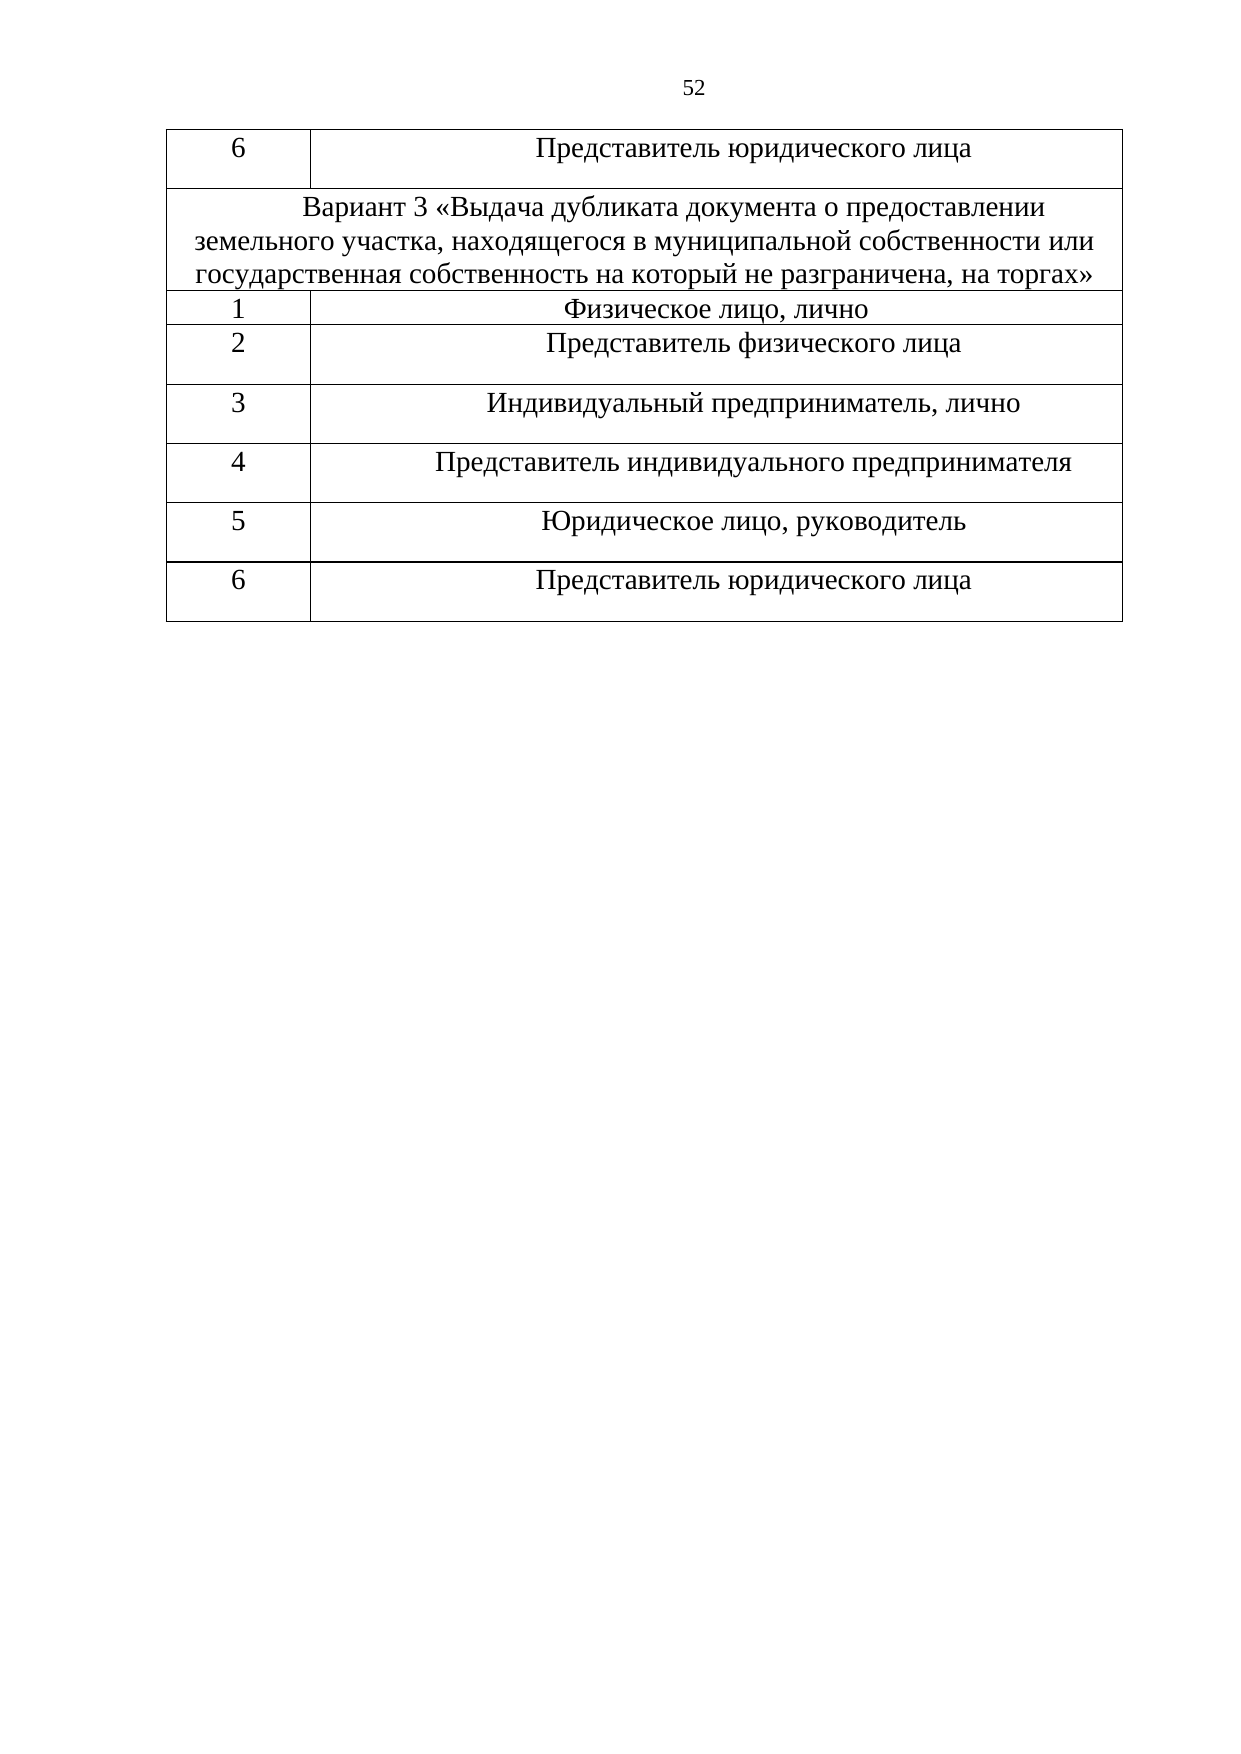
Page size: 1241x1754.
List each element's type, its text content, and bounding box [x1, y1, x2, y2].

table_cell Представитель юридического лица [311, 130, 1122, 188]
table_cell 4 [167, 444, 310, 502]
table_cell Индивидуальный предприниматель, лично [311, 385, 1122, 443]
table_cell Физическое лицо, лично [311, 291, 1122, 324]
table_cell 6 [167, 563, 310, 621]
table_cell Представитель физического лица [311, 325, 1122, 384]
table_cell 1 [167, 291, 310, 324]
table_cell 3 [167, 385, 310, 443]
table_cell Представитель юридического лица [311, 563, 1122, 621]
table_cell Вариант 3 «Выдача дубликата документа о предоставлении земельного участка, находящегося в муниципальной собственности или государственная собственность на который не разграничена, на торгах» [167, 189, 1122, 290]
table_cell 6 [167, 130, 310, 188]
table_cell Юридическое лицо, руководитель [311, 503, 1122, 561]
table_cell 5 [167, 503, 310, 561]
table_cell 2 [167, 325, 310, 384]
table_cell Представитель индивидуального предпринимателя [311, 444, 1122, 502]
